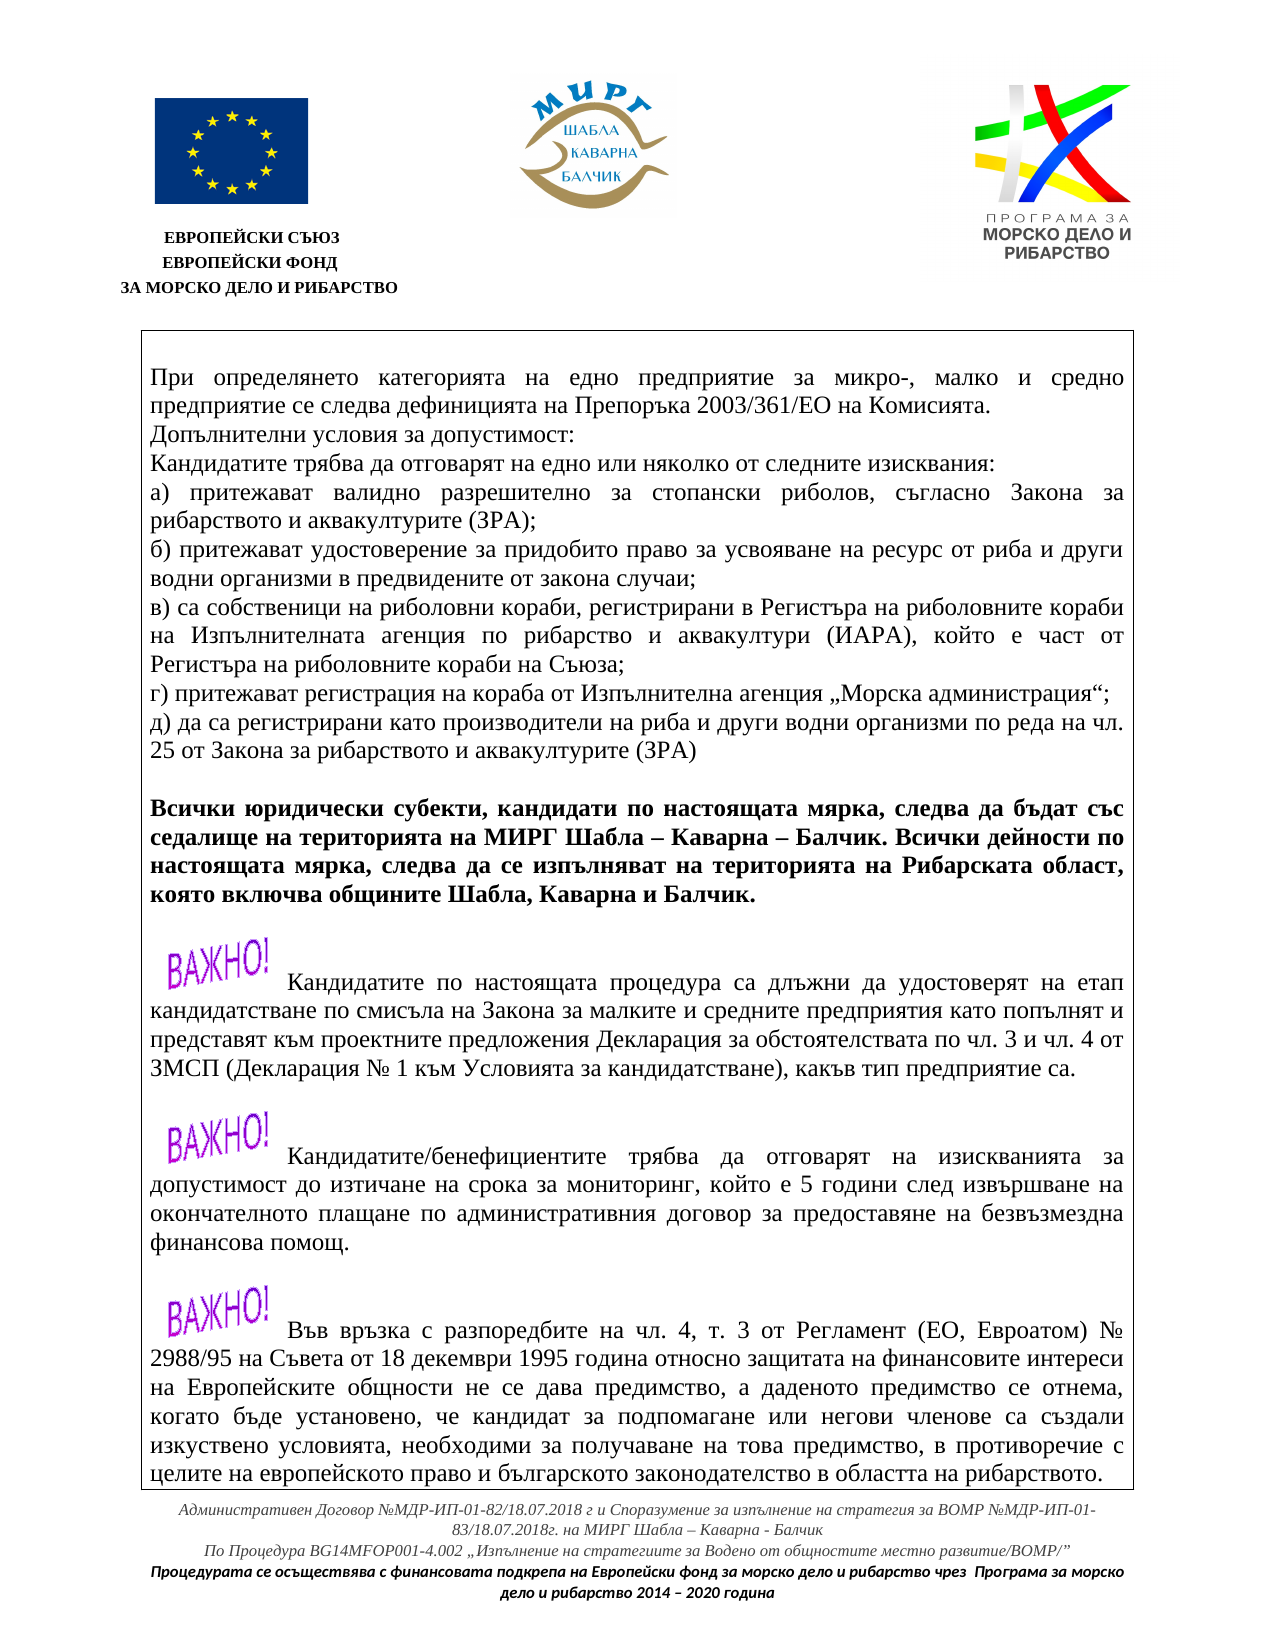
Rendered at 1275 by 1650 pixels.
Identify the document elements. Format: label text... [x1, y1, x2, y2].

text Кандидатите/бенефициентите трябва да отговарят на изискванията за допустимост до изтичане на срока за мониторинг, който е 5 години след извършване на окончателното плащане по административния договор за предоставяне на безвъзмездна финансова помощ. [150, 1111, 1125, 1256]
text д) да са регистрирани като производители на риба и други водни организми по реда на чл. 25 от Закона за рибарството и аквакултурите (ЗРА) [150, 707, 1125, 764]
picture [509, 73, 677, 218]
text б) притежават удостоверение за придобито право за усвояване на ресурс от риба и други водни организми в предвидените от закона случаи; [150, 534, 1125, 592]
text Кандидатите по настоящата процедура са длъжни да удостоверят на етап кандидатстване по смисъла на Закона за малките и средните предприятия като попълнят и представят към проектните предложения Декларация за обстоятелствата по чл. 3 и чл. 4 от ЗМСП (Декларация № 1 към Условията за кандидатстване), какъв тип предприятие са. [150, 937, 1125, 1082]
text Във връзка с разпоредбите на чл. 4, т. 3 от Регламент (ЕО, Евроатом) № 2988/95 на Съвета от 18 декември 1995 година относно защитата на финансовите интереси на Европейските общности не се дава предимство, а даденото предимство се отнема, когато бъде установено, че кандидат за подпомагане или негови членове са създали изкуствено условията, необходими за получаване на това предимство, в противоречие с целите на европейското право и българското законодателство в областта на рибарството. [142, 1281, 1133, 1489]
text г) притежават регистрация на кораба от Изпълнителна агенция „Морска администрация“; [150, 678, 1125, 707]
text а) притежават валидно разрешително за стопански риболов, съгласно Закона за рибарството и аквакултурите (ЗРА); [150, 477, 1125, 534]
text Кандидатите трябва да отговарят на едно или няколко от следните изисквания: [150, 448, 1125, 477]
text Всички юридически субекти, кандидати по настоящата мярка, следва да бъдат със седалище на територията на МИРГ Шабла – Каварна – Балчик. Всички дейности по настоящата мярка, следва да се изпълняват на територията на Рибарската област, която включва общините Шабла, Каварна и Балчик. [150, 793, 1125, 908]
picture [920, 54, 1180, 282]
text Допълнителни условия за допустимост: [150, 419, 1125, 448]
text При определянето категорията на едно предприятие за микро-, малко и средно предприятие се следва дефиницията на Препоръка 2003/361/ЕО на Комисията. [150, 362, 1125, 419]
text в) са собственици на риболовни кораби, регистрирани в Регистъра на риболовните кораби на Изпълнителната агенция по рибарство и аквакултури (ИАРА), който е част от Регистъра на риболовните кораби на Съюза; [150, 592, 1125, 678]
